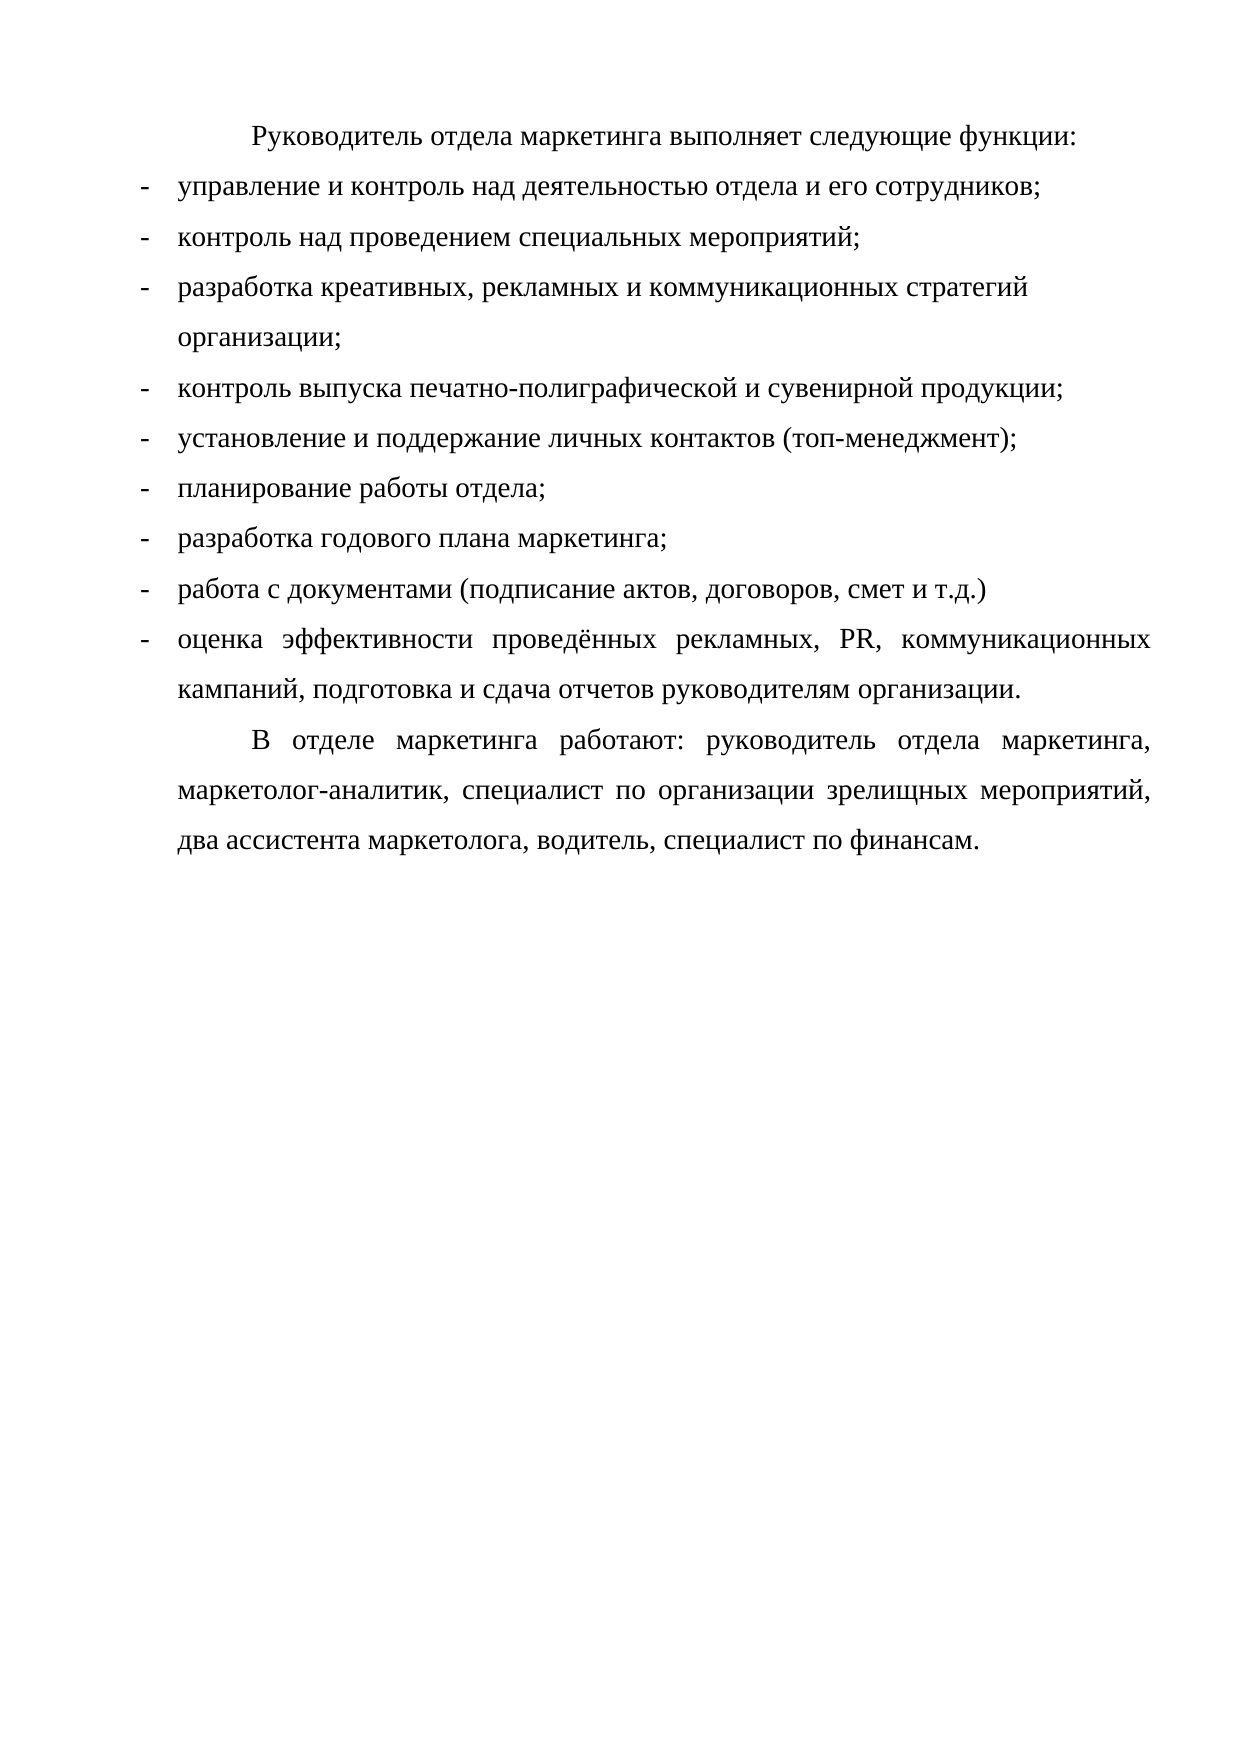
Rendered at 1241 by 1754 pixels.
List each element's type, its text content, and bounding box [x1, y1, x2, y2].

list разработка годового плана маркетинга; [140, 521, 1152, 554]
list управление и контроль над деятельностью отдела и его сотрудников; [140, 168, 1152, 202]
list работа с документами (подписание актов, договоров, смет и т.д.) [140, 571, 1152, 604]
list контроль над проведением специальных мероприятий; [140, 219, 1152, 252]
list разработка креативных, рекламных и коммуникационных стратегий организации; [140, 269, 1152, 353]
list планирование работы отдела; [140, 470, 1152, 504]
list оценка эффективности проведённых рекламных, PR, коммуникационных кампаний, подготовка и сдача отчетов руководителям организации. [140, 621, 1152, 705]
text Руководитель отдела маркетинга выполняет следующие функции: [177, 118, 1152, 152]
list установление и поддержание личных контактов (топ-менеджмент); [140, 420, 1152, 453]
list контроль выпуска печатно-полиграфической и сувенирной продукции; [140, 370, 1152, 403]
text В отделе маркетинга работают: руководитель отдела маркетинга, маркетолог-аналитик, специалист по организации зрелищных мероприятий, два ассистента маркетолога, водитель, специалист по финансам. [177, 722, 1152, 856]
